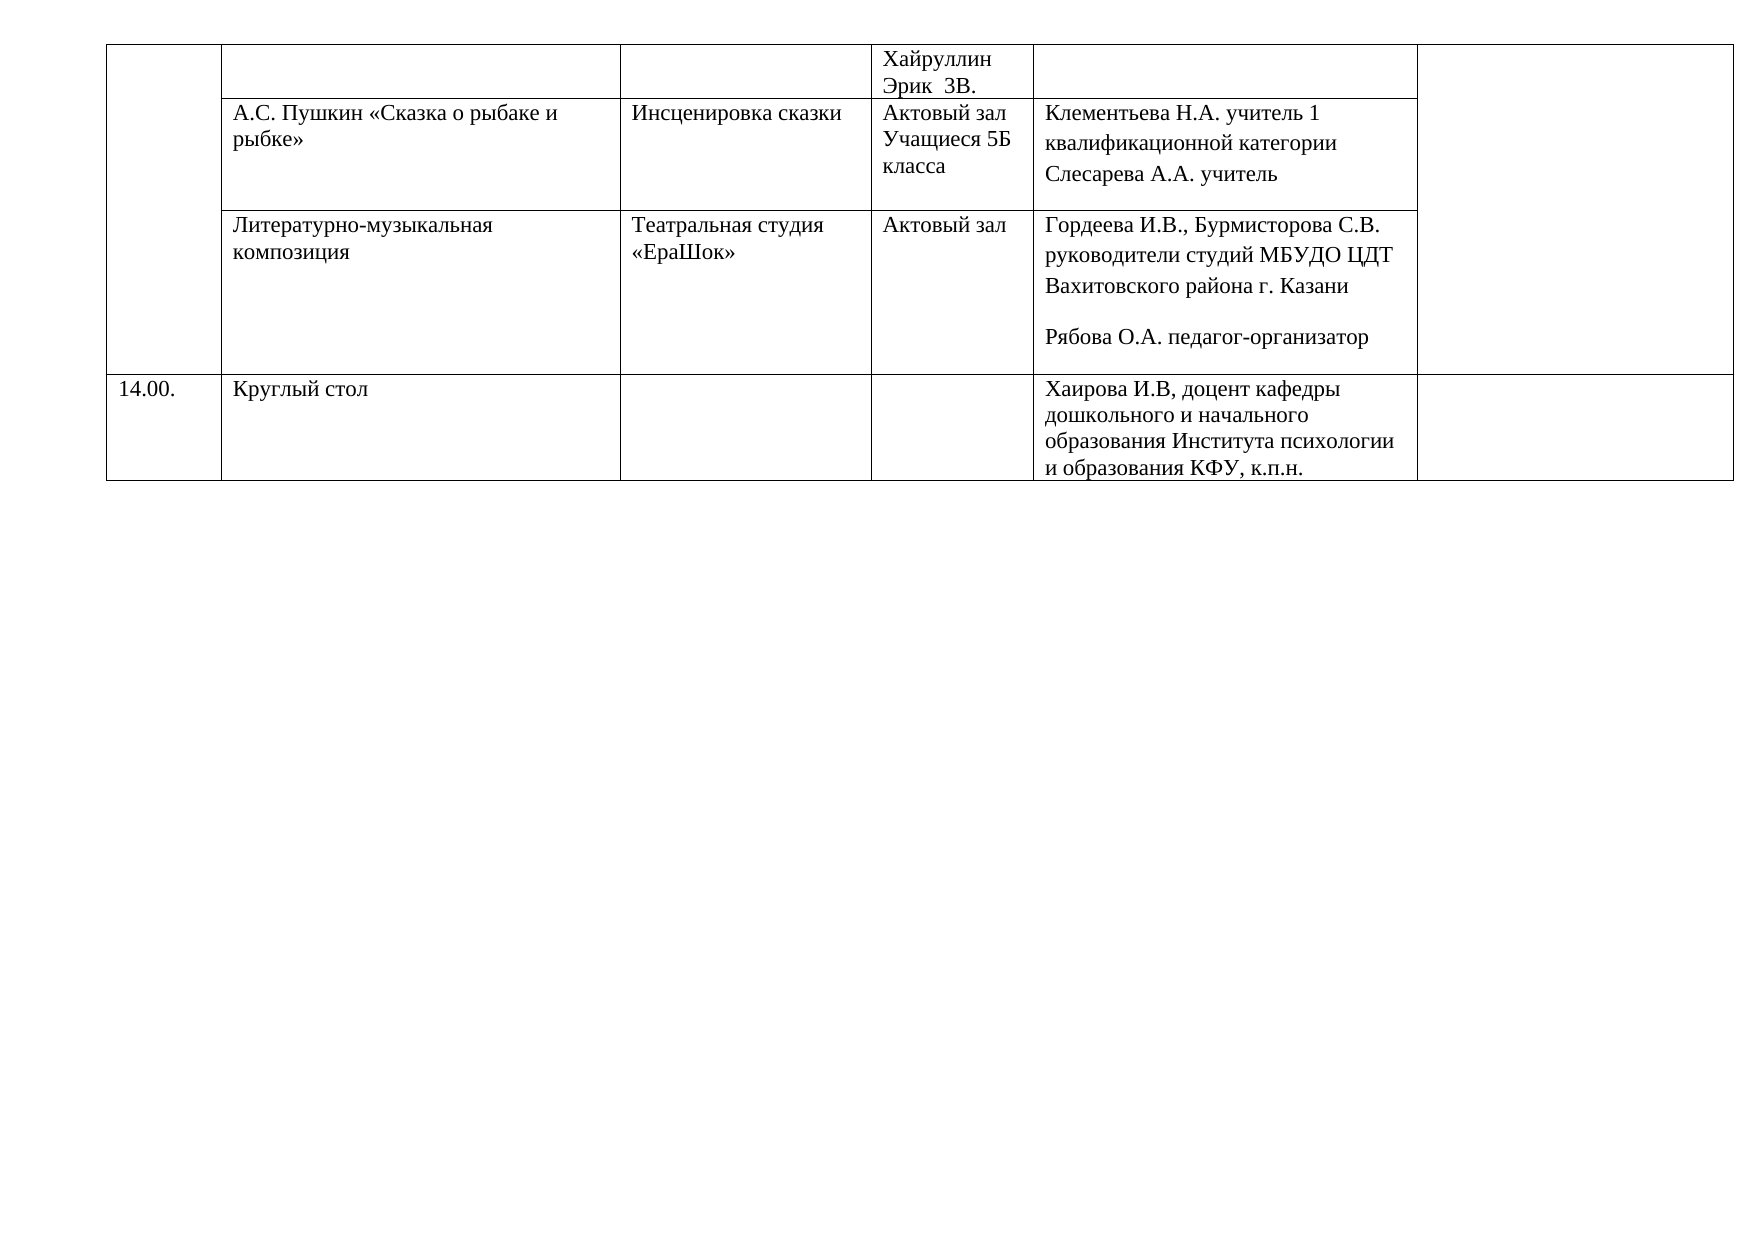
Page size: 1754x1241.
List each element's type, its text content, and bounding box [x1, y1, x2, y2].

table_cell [1034, 45, 1417, 98]
table_cell Клементьева Н.А. учитель 1 квалификационной категории Слесарева А.А. учитель [1034, 99, 1417, 210]
table_cell [872, 375, 1033, 480]
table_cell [621, 45, 871, 98]
table_cell Круглый стол [222, 375, 620, 480]
table_cell [621, 375, 871, 480]
table_cell Инсценировка сказки [621, 99, 871, 210]
table_cell 14.00. [107, 375, 221, 480]
table_cell Гордеева И.В., Бурмисторова С.В. руководители студий МБУДО ЦДТ Вахитовского района г. Казани Рябова О.А. педагог-организатор [1034, 211, 1417, 373]
table_cell [1418, 375, 1733, 480]
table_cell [222, 45, 620, 98]
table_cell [872, 45, 1033, 98]
table_cell Актовый зал Учащиеся 5Б класса [872, 99, 1033, 210]
table_cell Театральная студия «ЕраШок» [621, 211, 871, 373]
table_cell Актовый зал [872, 211, 1033, 373]
table_cell Хаирова И.В, доцент кафедры дошкольного и начального образования Института психологии и образования КФУ, к.п.н. [1034, 375, 1417, 480]
table_cell Литературно-музыкальная композиция [222, 211, 620, 373]
table_cell А.С. Пушкин «Сказка о рыбаке и рыбке» [222, 99, 620, 210]
